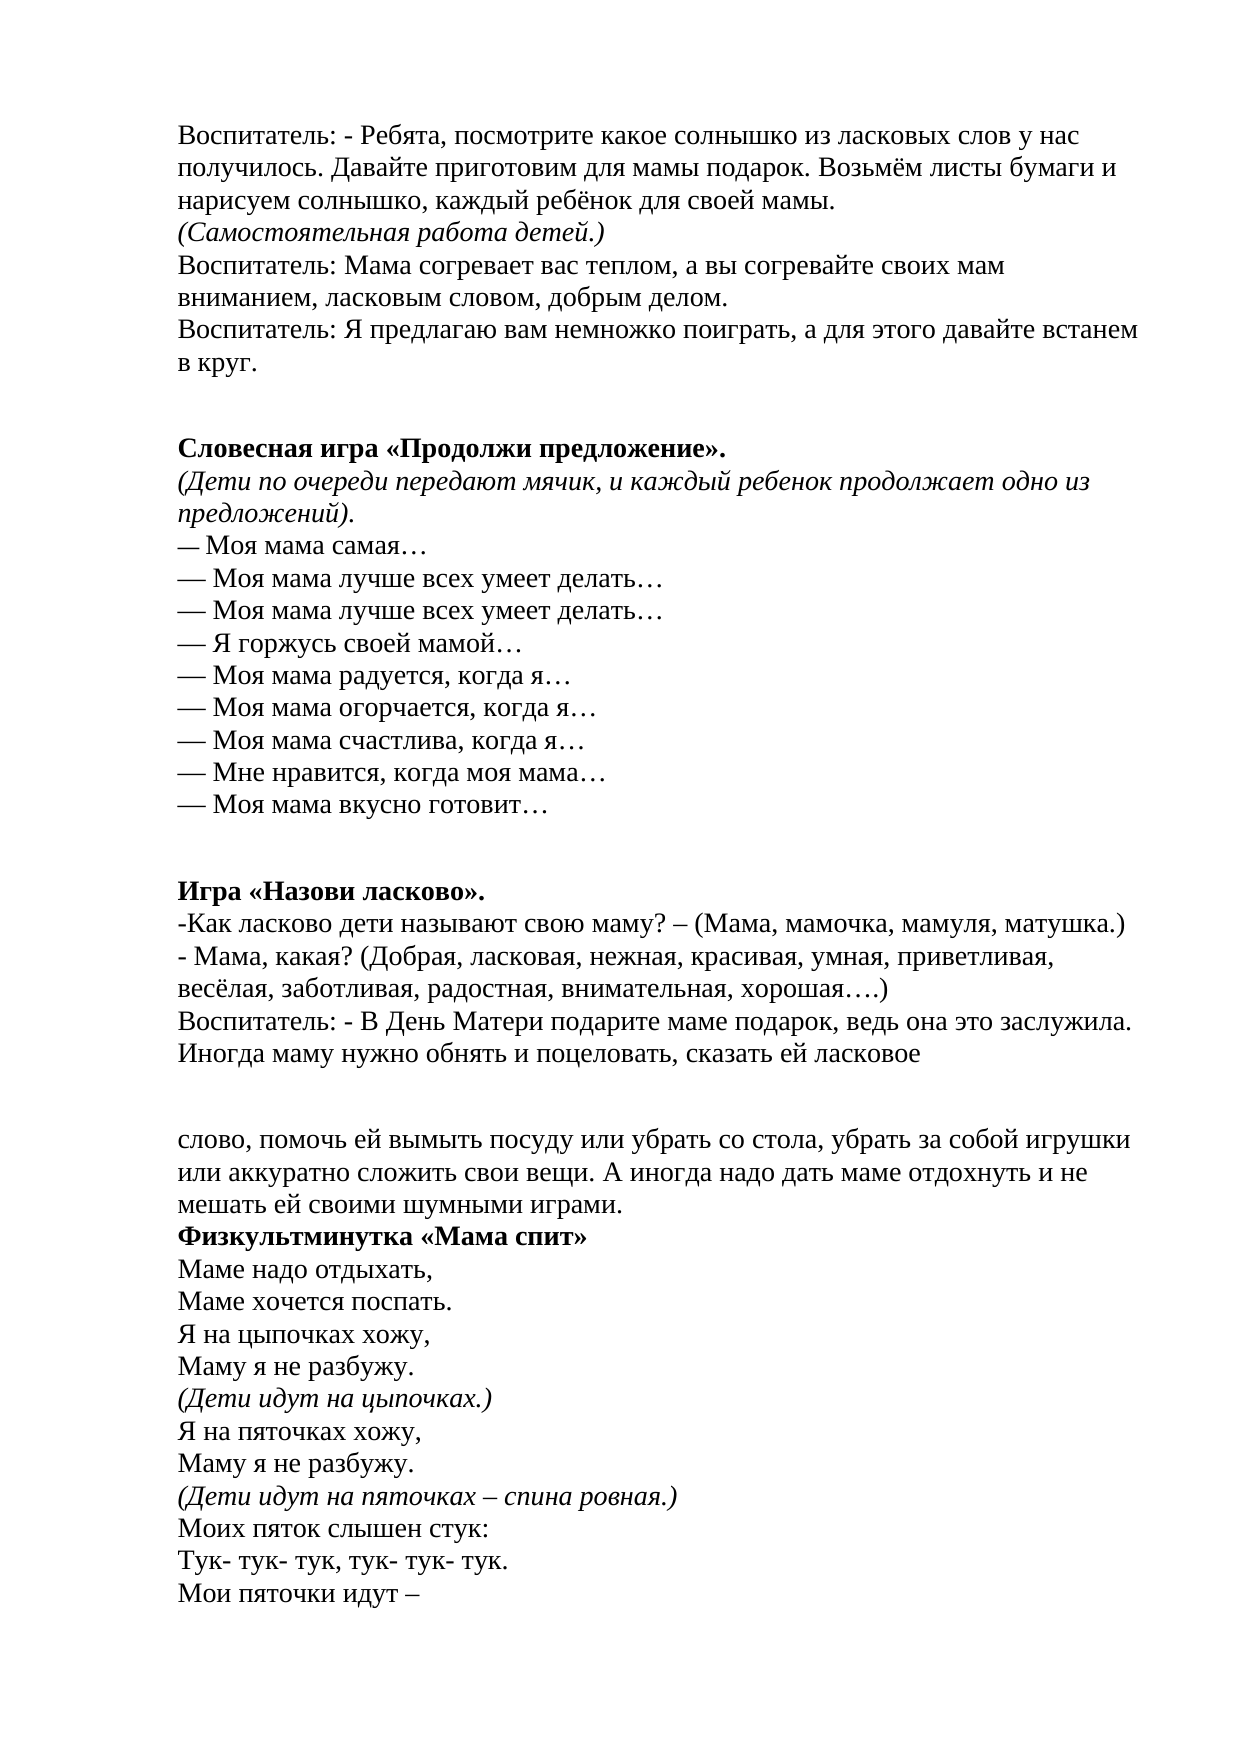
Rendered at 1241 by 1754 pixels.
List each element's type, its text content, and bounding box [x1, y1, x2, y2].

text Словесная игра «Продолжи предложение». [177, 431, 1152, 464]
text (Дети идут на цыпочках.) [177, 1381, 1152, 1414]
text (Самостоятельная работа детей.) [177, 215, 1152, 248]
text Воспитатель: - В День Матери подарите маме подарок, ведь она это заслужила. Иногда маму нужно обнять и поцеловать, сказать ей ласковое [177, 1003, 1152, 1068]
text Маме надо отдыхать, [177, 1252, 1152, 1284]
text Мои пяточки идут – [177, 1576, 1152, 1608]
text (Дети по очереди передают мячик, и каждый ребенок продолжает одно из предложений). [177, 464, 1152, 528]
text Моих пяток слышен стук: [177, 1511, 1152, 1543]
text Воспитатель: - Ребята, посмотрите какое солнышко из ласковых слов у нас получилось. Давайте приготовим для мамы подарок. Возьмём листы бумаги и нарисуем солнышко, каждый ребёнок для своей мамы. [177, 118, 1152, 215]
text Физкультминутка «Мама спит» [177, 1219, 1152, 1252]
text - Мама, какая? (Добрая, ласковая, нежная, красивая, умная, приветливая, весёлая, заботливая, радостная, внимательная, хорошая….) [177, 939, 1152, 1003]
text (Дети идут на пяточках – спина ровная.) [177, 1479, 1152, 1511]
text Воспитатель: Мама согревает вас теплом, а вы согревайте своих мам вниманием, ласковым словом, добрым делом. [177, 248, 1152, 312]
text Маме хочется поспать. [177, 1284, 1152, 1317]
text Воспитатель: Я предлагаю вам немножко поиграть, а для этого давайте встанем в круг. [177, 312, 1152, 431]
text Маму я не разбужу. [177, 1446, 1152, 1479]
text -Как ласково дети называют свою маму? – (Мама, мамочка, мамуля, матушка.) [177, 906, 1152, 939]
text Маму я не разбужу. [177, 1349, 1152, 1381]
text Игра «Назови ласково». [177, 874, 1152, 906]
text слово, помочь ей вымыть посуду или убрать со стола, убрать за собой игрушки или аккуратно сложить свои вещи. А иногда надо дать маме отдохнуть и не мешать ей своими шумными играми. [177, 1122, 1152, 1219]
text Я на цыпочках хожу, [177, 1317, 1152, 1349]
text — Моя мама самая… — Моя мама лучше всех умеет делать… — Моя мама лучше всех умеет делать… — Я горжусь своей мамой… — Моя мама радуется, когда я… — Моя мама огорчается, когда я… — Моя мама счастлива, когда я… — Мне нравится, когда моя мама… — Моя мама вкусно готовит… [177, 528, 1152, 874]
text Тук- тук- тук, тук- тук- тук. [177, 1543, 1152, 1576]
text Я на пяточках хожу, [177, 1414, 1152, 1446]
